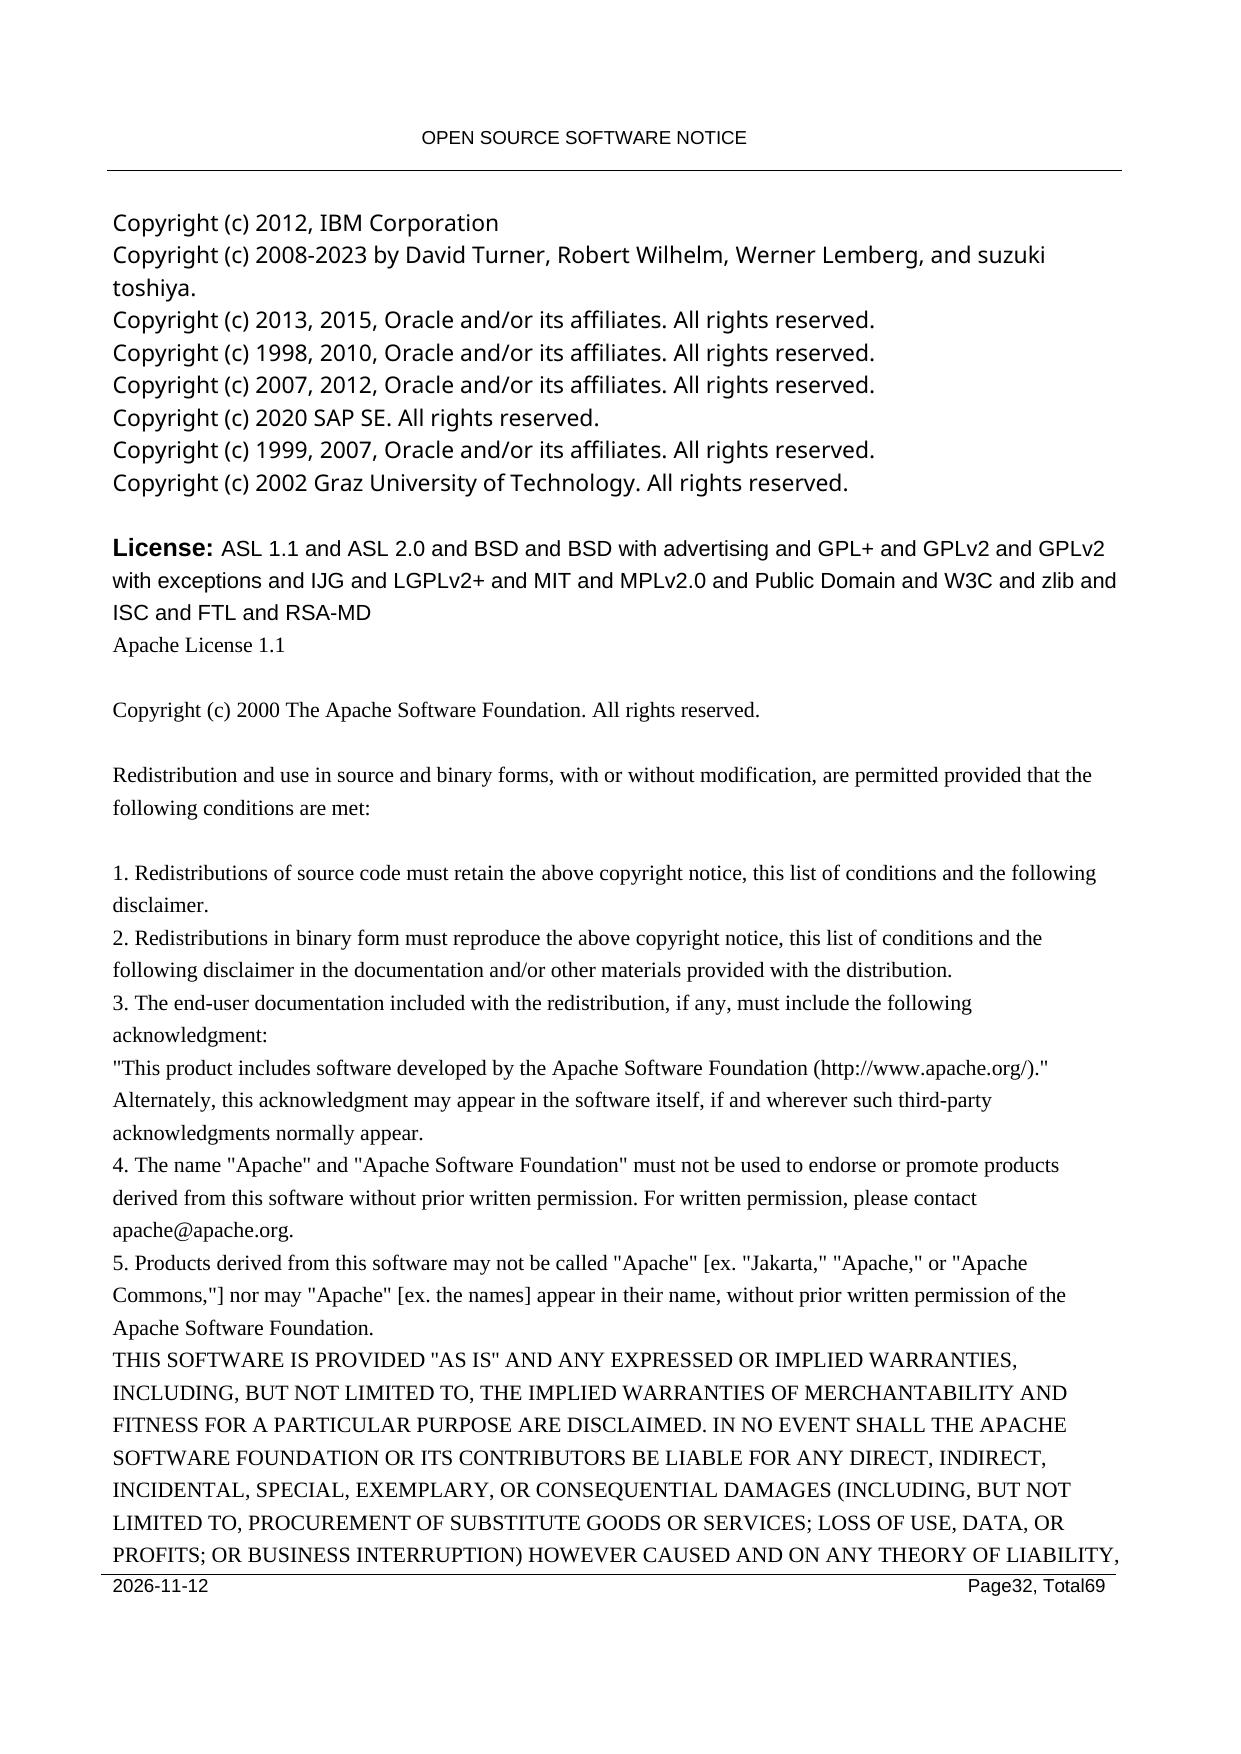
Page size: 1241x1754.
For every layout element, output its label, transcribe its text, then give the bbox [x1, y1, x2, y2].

text License: ASL 1.1 and ASL 2.0 and BSD and BSD with advertising and GPL+ and GPLv2 and GPLv2 with exceptions and IJG and LGPLv2+ and MIT and MPLv2.0 and Public Domain and W3C and zlib and ISC and FTL and RSA-MD [112, 531, 1128, 629]
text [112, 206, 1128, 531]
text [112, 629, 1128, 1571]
